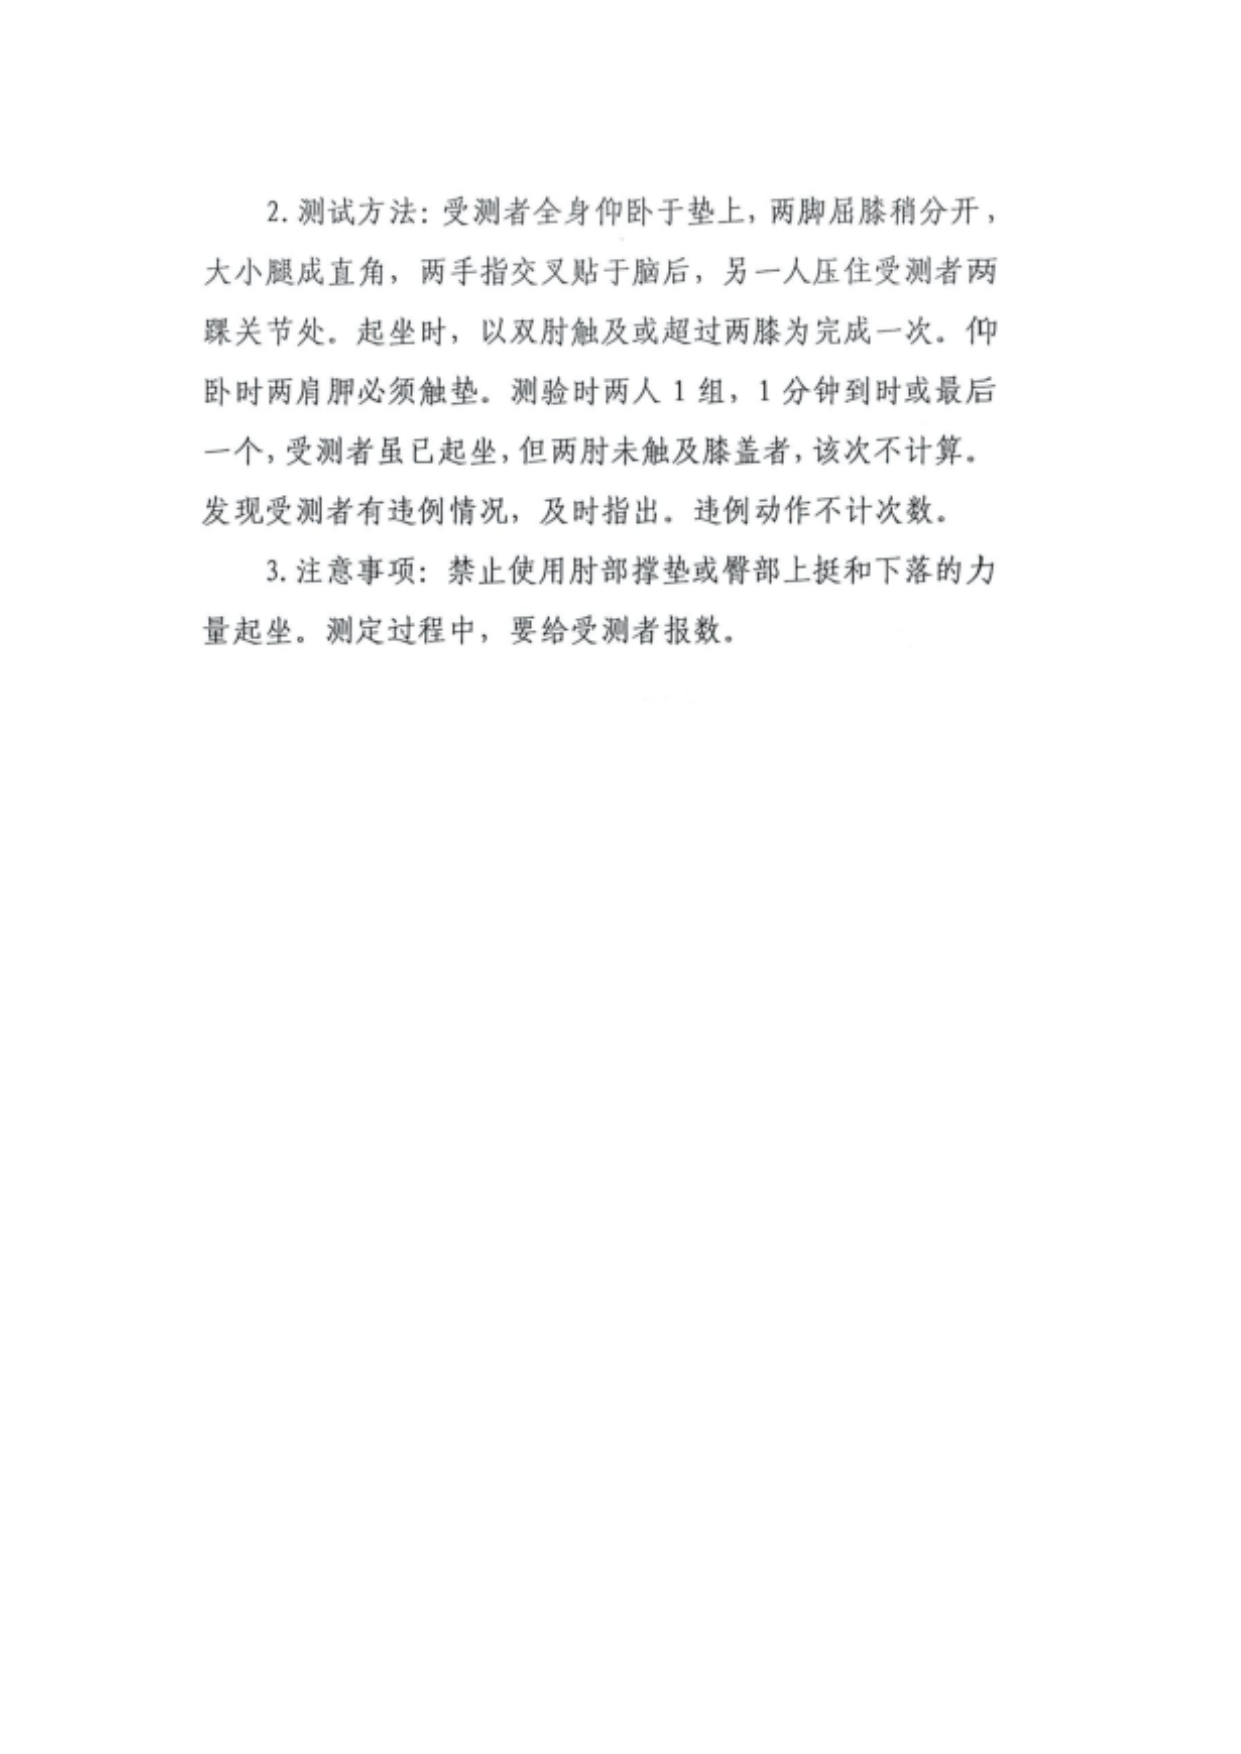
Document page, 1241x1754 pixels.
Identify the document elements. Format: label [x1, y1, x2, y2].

picture [187, 162, 1016, 732]
